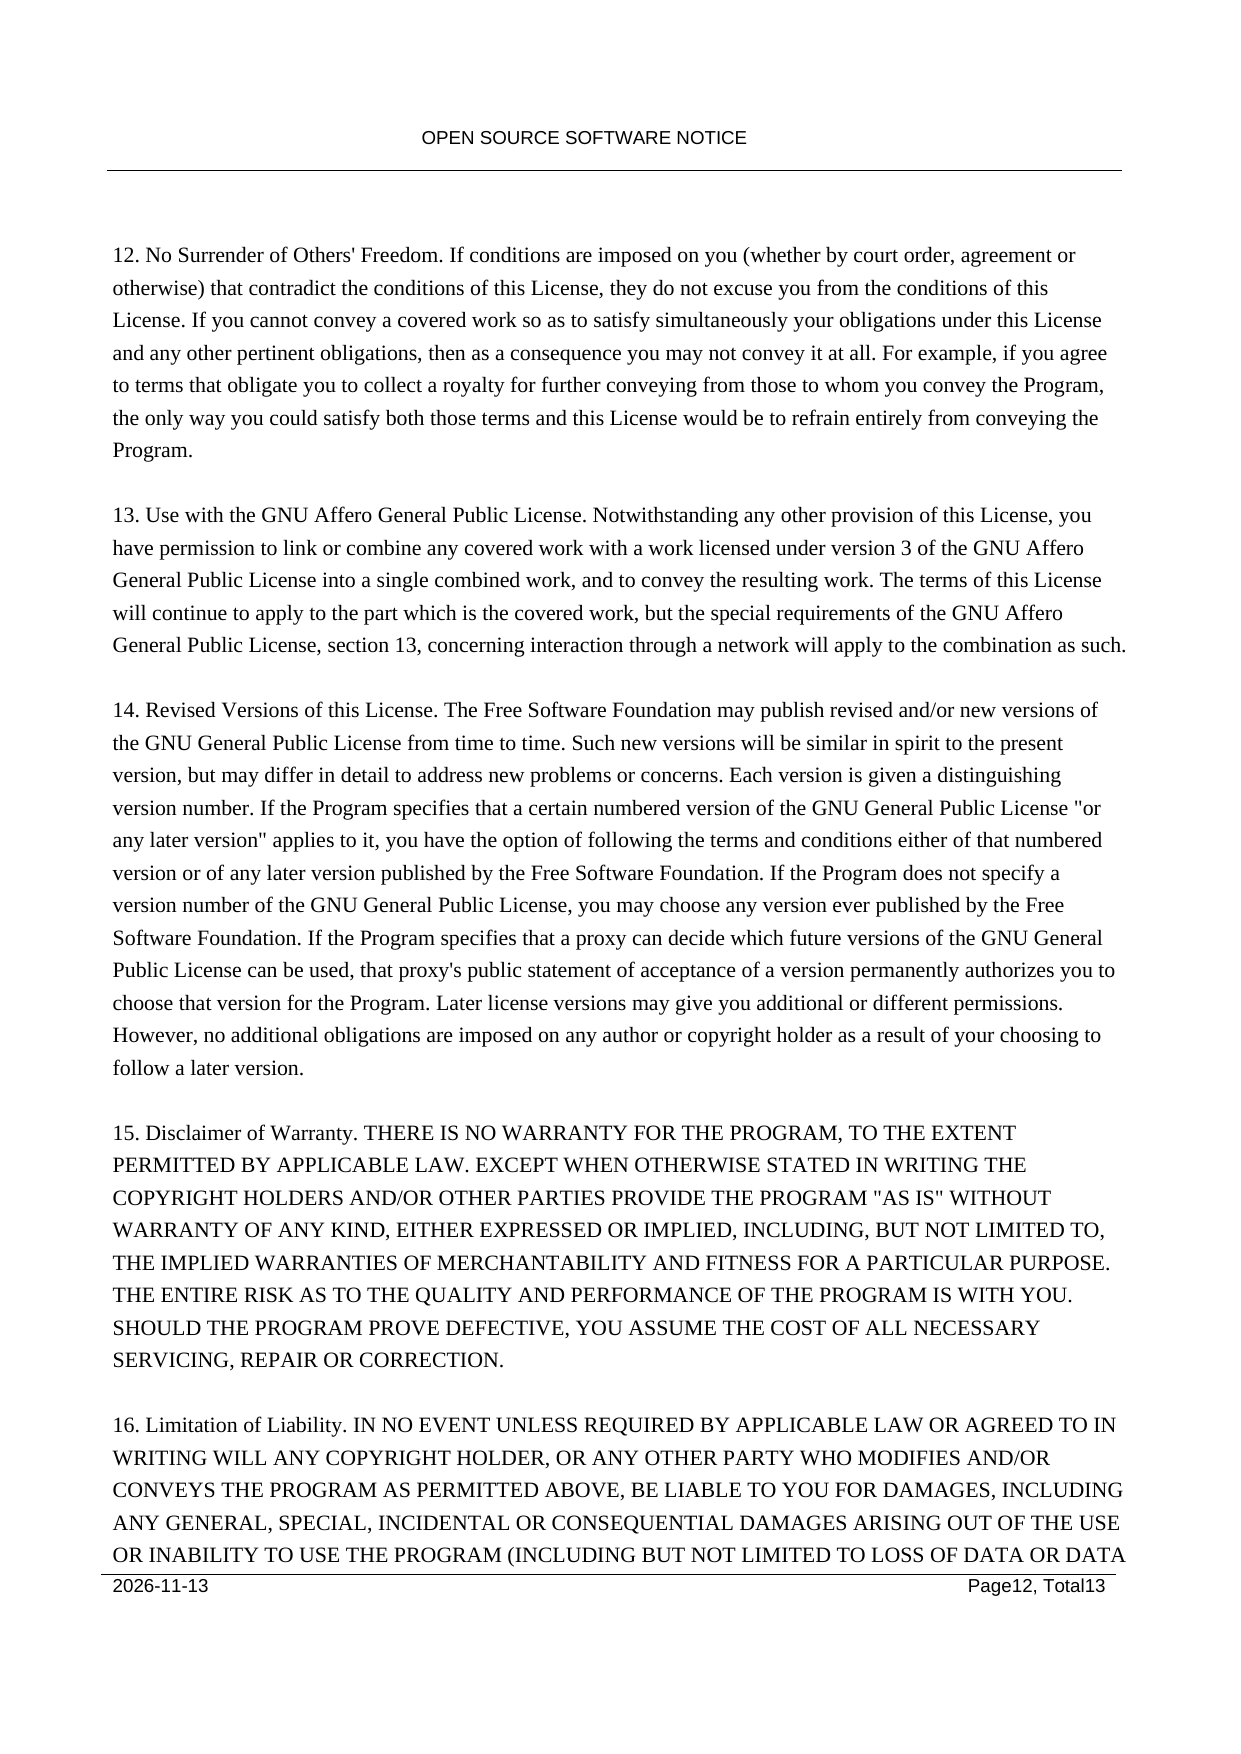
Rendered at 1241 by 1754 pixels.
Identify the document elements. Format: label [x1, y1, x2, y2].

text [112, 206, 1128, 1571]
